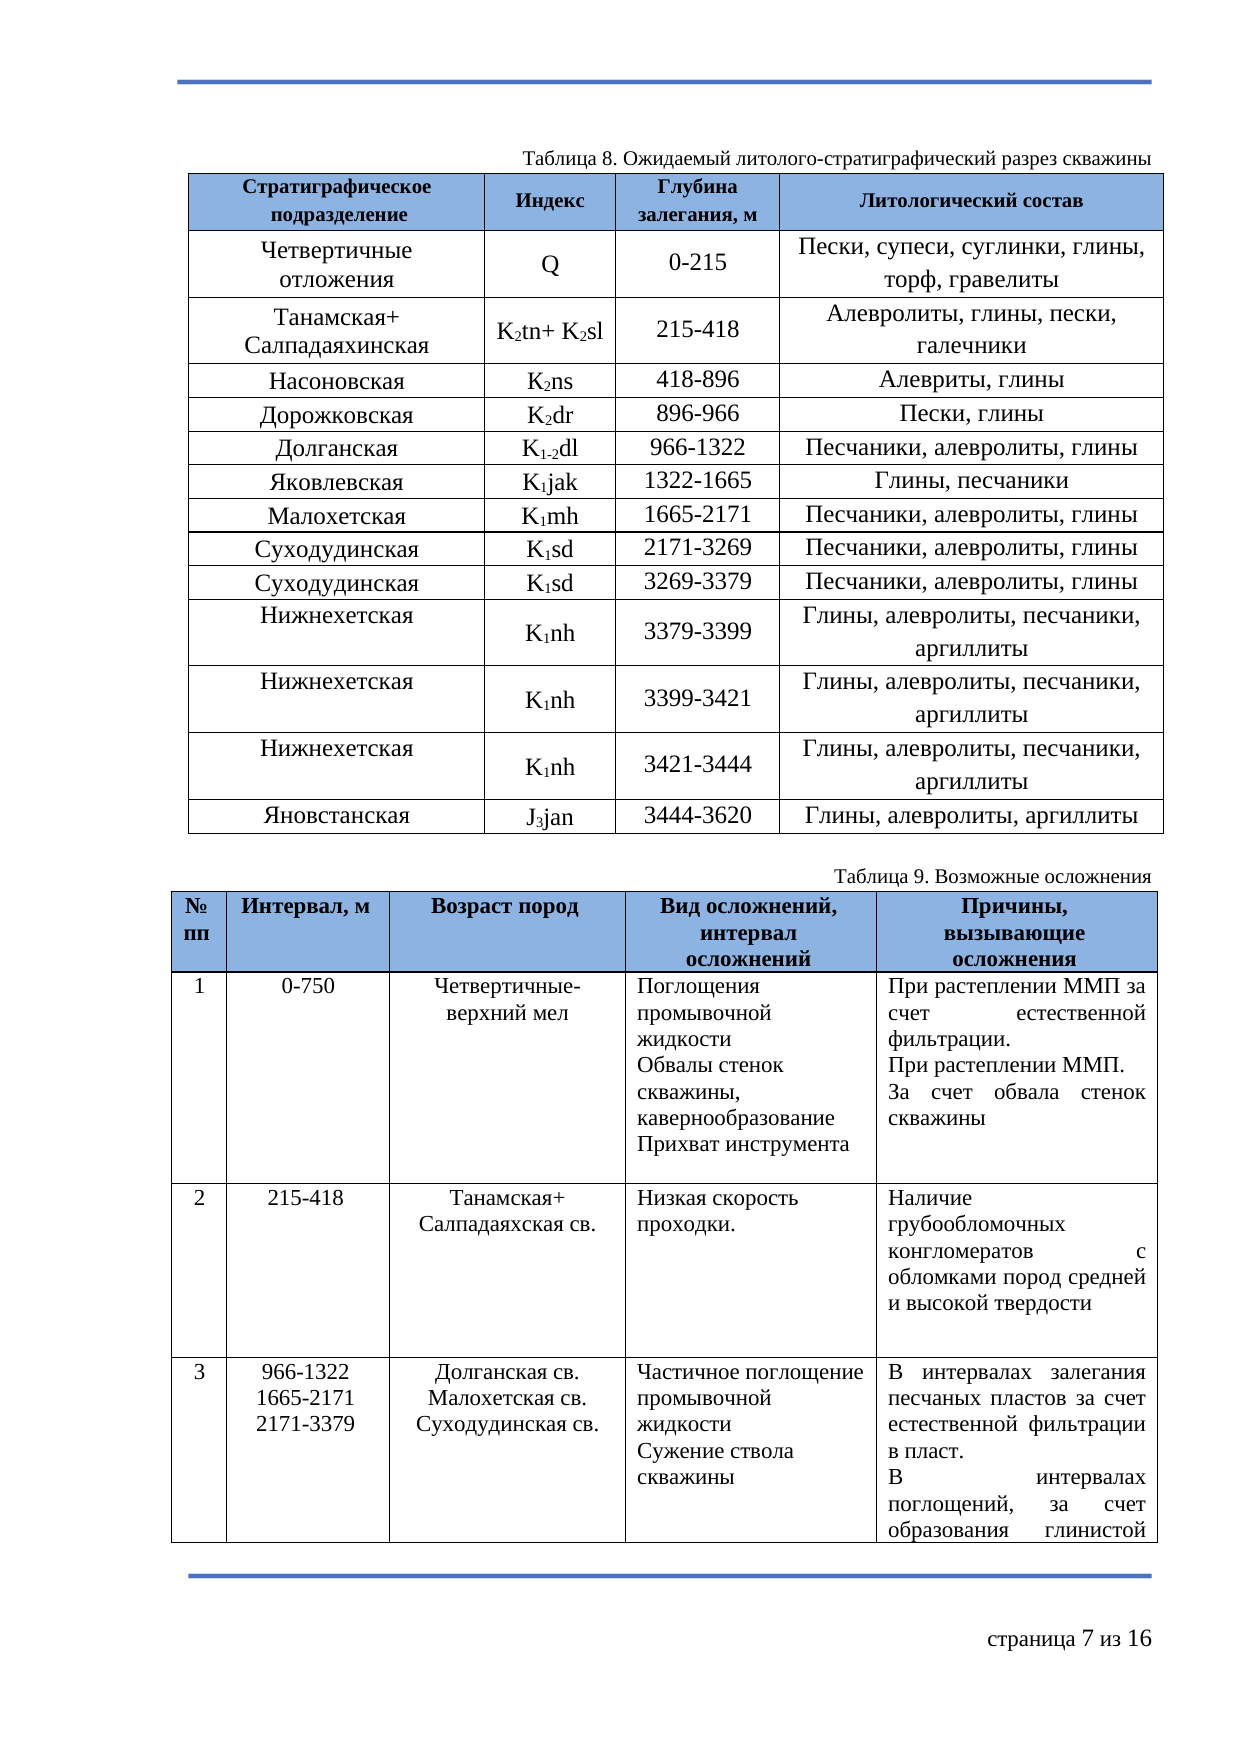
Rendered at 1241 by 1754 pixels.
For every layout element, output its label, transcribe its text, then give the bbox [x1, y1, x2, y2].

table_header Интервал, м [227, 892, 389, 971]
table_cell K1nh [485, 600, 615, 665]
table_cell K1mh [485, 499, 615, 531]
table_cell 1 [172, 973, 226, 1183]
table_cell Суходудинская [189, 566, 484, 599]
table_cell Наличие грубообломочных конгломератов с обломками пород средней и высокой твердости [877, 1184, 1157, 1357]
table_cell K2tn+ K2sl [485, 298, 615, 363]
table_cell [390, 1358, 625, 1542]
table_cell 0-750 [227, 973, 389, 1183]
table_cell Песчаники, алевролиты, глины [780, 432, 1163, 464]
table_cell 215-418 [616, 298, 779, 363]
table_cell 966-1322 [616, 432, 779, 464]
table_cell Нижнехетская [189, 666, 484, 732]
table_cell 418-896 [616, 364, 779, 397]
table_cell Яновстанская [189, 800, 484, 832]
table_cell Яковлевская [189, 465, 484, 498]
table_cell Песчаники, алевролиты, глины [780, 499, 1163, 531]
table_cell Пески, супеси, суглинки, глины, торф, гравелиты [780, 231, 1163, 297]
table_cell Глины, алевролиты, аргиллиты [780, 800, 1163, 832]
table_cell Песчаники, алевролиты, глины [780, 533, 1163, 565]
table_cell 896-966 [616, 398, 779, 431]
table_cell K1nh [485, 733, 615, 799]
table_cell Насоновская [189, 364, 484, 397]
table_cell K1sd [485, 566, 615, 599]
table_cell J3jan [485, 800, 615, 832]
table_cell Долганская [189, 432, 484, 464]
table_cell K1jak [485, 465, 615, 498]
table_cell Глины, алевролиты, песчаники, аргиллиты [780, 600, 1163, 665]
table_cell Суходудинская [189, 533, 484, 565]
table_cell K1-2dl [485, 432, 615, 464]
table_cell K1sd [485, 533, 615, 565]
table_cell 966-1322 1665-2171 2171-3379 [227, 1358, 389, 1542]
table_cell 3444-3620 [616, 800, 779, 832]
table_cell При растеплении ММП за счет естественной фильтрации. При растеплении ММП. За счет обвала стенок скважины [877, 973, 1157, 1183]
table_cell Танамская+ Салпадаяхская св. [390, 1184, 625, 1357]
table_cell Песчаники, алевролиты, глины [780, 566, 1163, 599]
table_cell Алевролиты, глины, пески, галечники [780, 298, 1163, 363]
table_cell 0-215 [616, 231, 779, 297]
table_cell Глины, алевролиты, песчаники, аргиллиты [780, 666, 1163, 732]
table_cell Танамская+ Салпадаяхинская [189, 298, 484, 363]
table_cell 215-418 [227, 1184, 389, 1357]
table_cell Глины, песчаники [780, 465, 1163, 498]
table_cell Глины, алевролиты, песчаники, аргиллиты [780, 733, 1163, 799]
table_cell 3379-3399 [616, 600, 779, 665]
table_cell Дорожковская [189, 398, 484, 431]
table_cell K2dr [485, 398, 615, 431]
table_cell 3 [172, 1358, 226, 1542]
table_header Литологический состав [780, 174, 1163, 230]
table_cell К2ns [485, 364, 615, 397]
text Таблица 8. Ожидаемый литолого-стратиграфический разрез скважины [177, 146, 1152, 170]
table_cell 1322-1665 [616, 465, 779, 498]
table_header Возраст пород [390, 892, 625, 971]
table_cell Четвертичные- верхний мел [390, 973, 625, 1183]
table_cell Малохетская [189, 499, 484, 531]
table_header Причины, вызывающие осложнения [877, 892, 1157, 971]
table_cell Пески, глины [780, 398, 1163, 431]
table_cell 3399-3421 [616, 666, 779, 732]
table_cell 2171-3269 [616, 533, 779, 565]
table_header Вид осложнений, интервал осложнений [626, 892, 876, 971]
table_cell 3421-3444 [616, 733, 779, 799]
table_header № пп [172, 892, 226, 971]
table_cell Низкая скорость проходки. [626, 1184, 876, 1357]
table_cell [626, 1358, 876, 1542]
table_cell Четвертичные отложения [189, 231, 484, 297]
table_cell 1665-2171 [616, 499, 779, 531]
table_header Индекс [485, 174, 615, 230]
text Таблица 9. Возможные осложнения [177, 864, 1152, 888]
table_cell Алевриты, глины [780, 364, 1163, 397]
table_cell 2 [172, 1184, 226, 1357]
table_header Стратиграфическое подразделение [189, 174, 484, 230]
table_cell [877, 1358, 1157, 1542]
table_cell Поглощения промывочной жидкости Обвалы стенок скважины, кавернообразование Прихват инструмента [626, 973, 876, 1183]
table_cell 3269-3379 [616, 566, 779, 599]
table_header Глубина залегания, м [616, 174, 779, 230]
table_cell K1nh [485, 666, 615, 732]
table_cell Q [485, 231, 615, 297]
table_cell Нижнехетская [189, 600, 484, 665]
table_cell Нижнехетская [189, 733, 484, 799]
